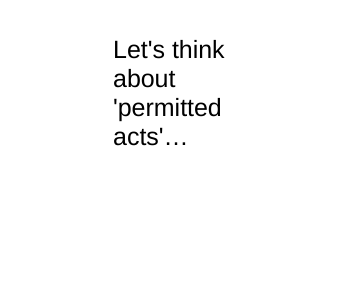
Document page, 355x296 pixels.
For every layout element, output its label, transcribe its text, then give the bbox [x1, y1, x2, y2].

text Let's think about 'permitted acts'… [113, 35, 242, 150]
